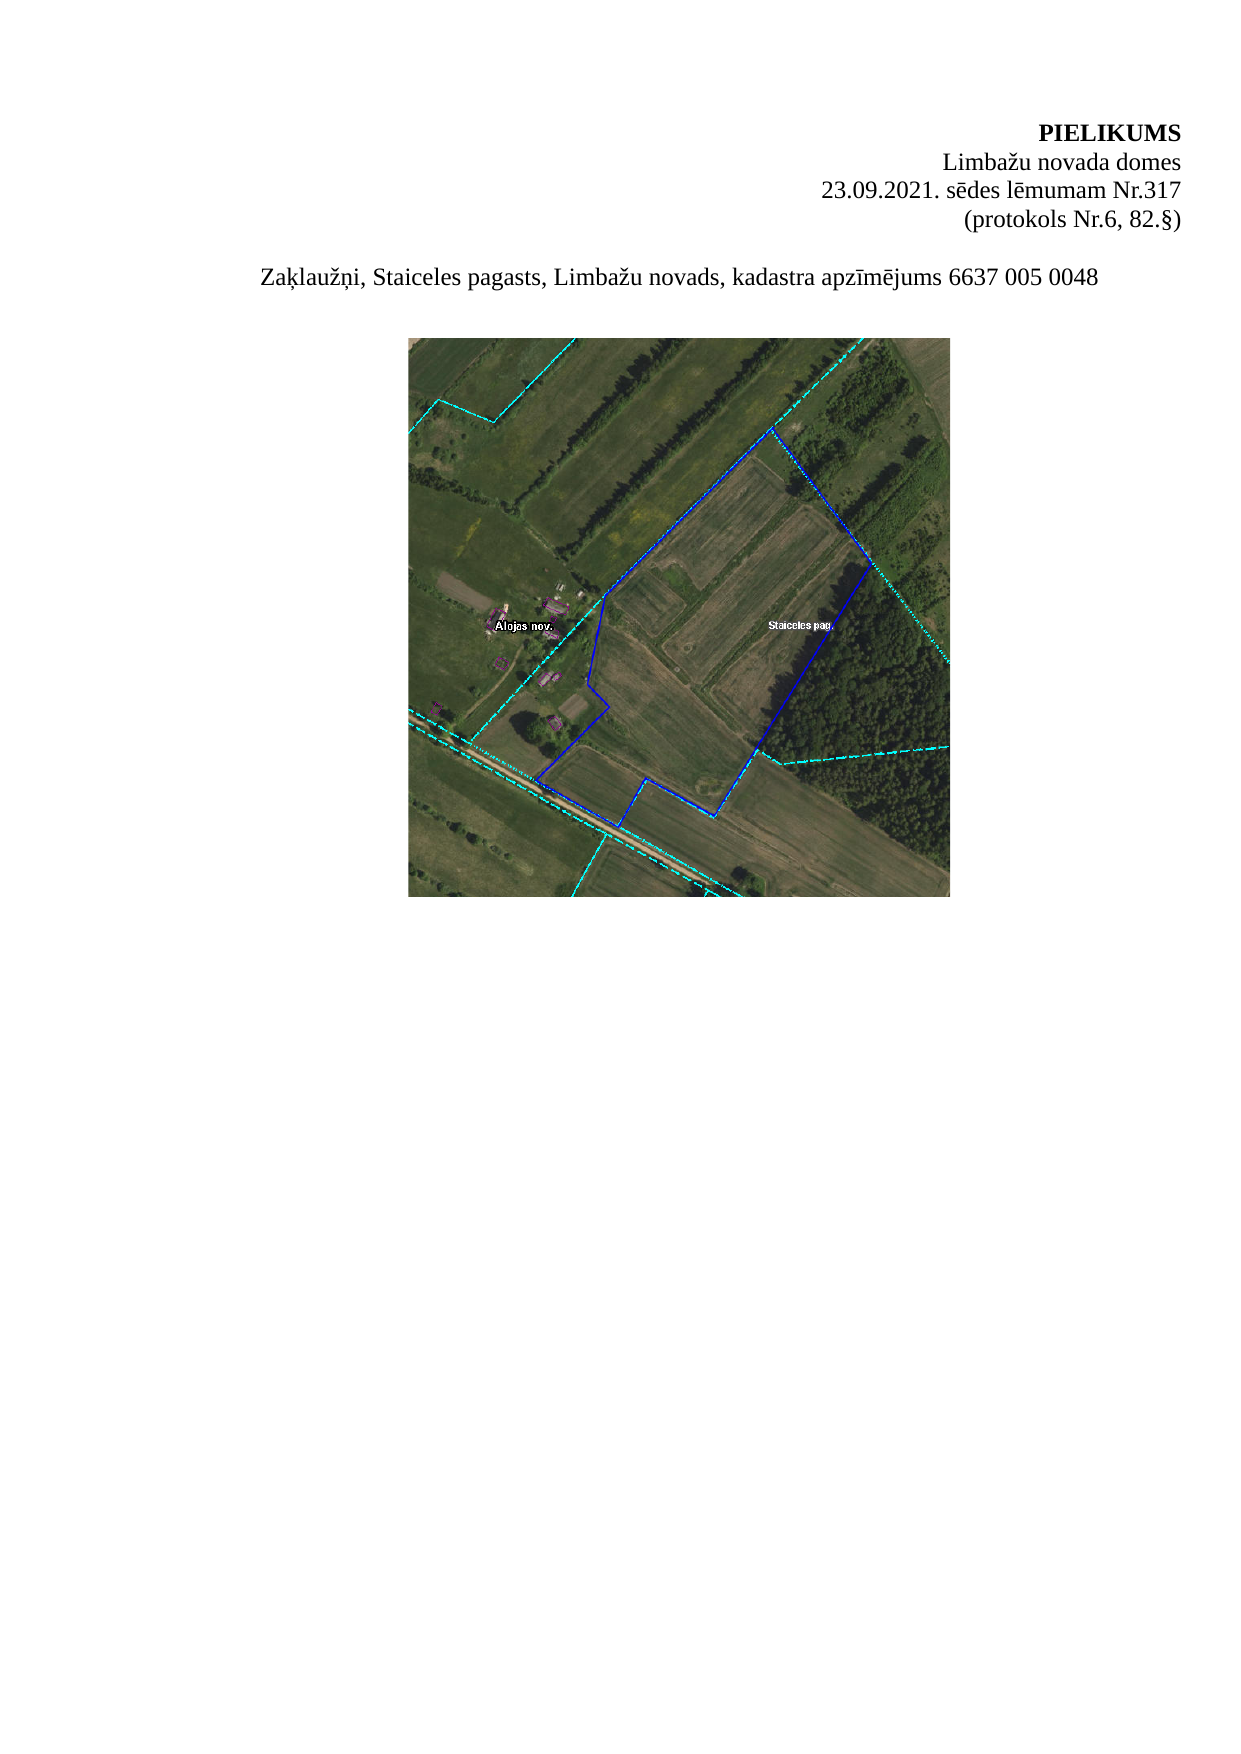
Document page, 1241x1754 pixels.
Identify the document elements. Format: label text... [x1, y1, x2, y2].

text PIELIKUMS [177, 118, 1181, 147]
text (protokols Nr.6, 82.§) [177, 204, 1181, 233]
text 23.09.2021. sēdes lēmumam Nr.317 [177, 176, 1181, 204]
picture [408, 338, 951, 897]
text Limbažu novada domes [177, 147, 1181, 176]
text Zaķlaužņi, Staiceles pagasts, Limbažu novads, kadastra apzīmējums 6637 005 0048 [177, 262, 1181, 291]
